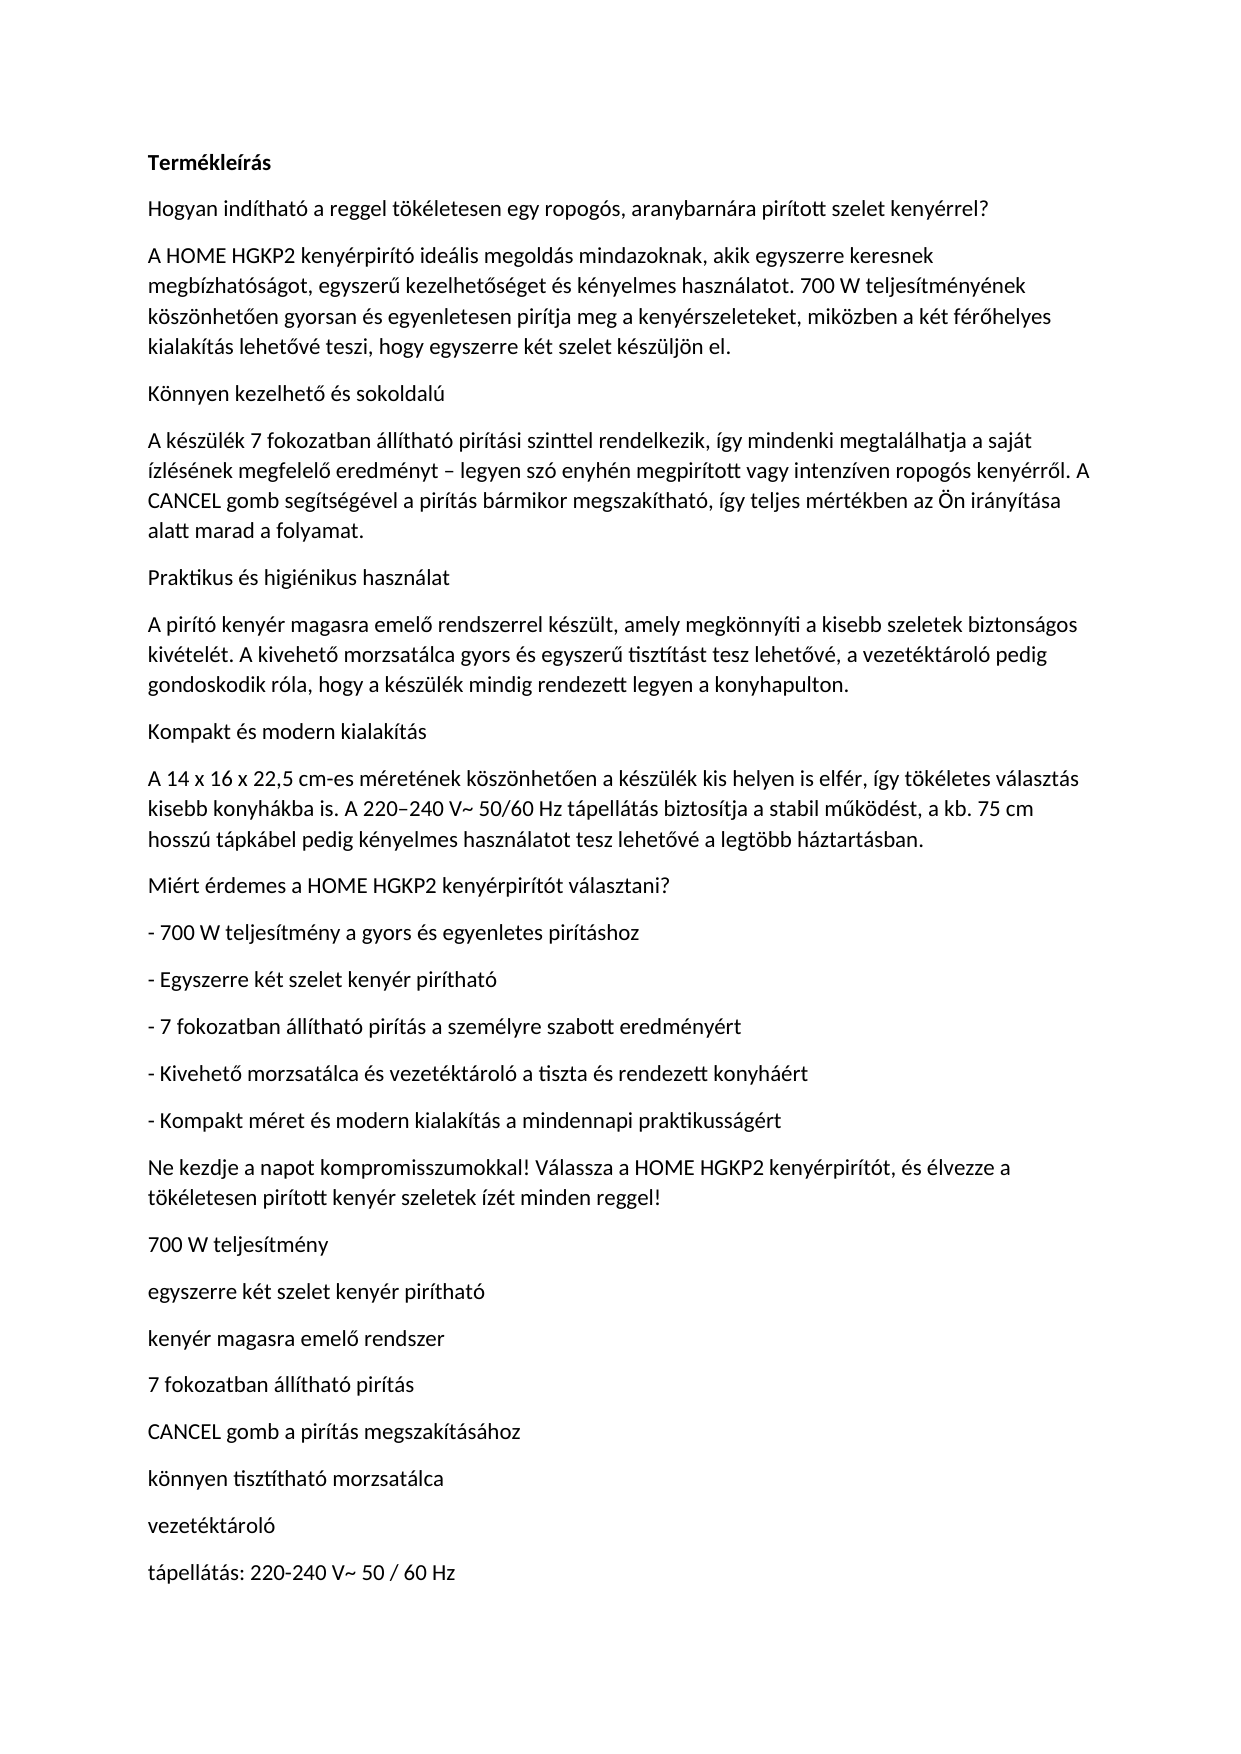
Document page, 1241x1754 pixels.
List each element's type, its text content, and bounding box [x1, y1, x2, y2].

text - 7 fokozatban állítható pirítás a személyre szabott eredményért [148, 1012, 1093, 1040]
text kenyér magasra emelő rendszer [148, 1324, 1093, 1352]
text vezetéktároló [148, 1511, 1093, 1539]
text könnyen tisztítható morzsatálca [148, 1464, 1093, 1492]
text Hogyan indítható a reggel tökéletesen egy ropogós, aranybarnára pirított szelet kenyérrel? [148, 194, 1093, 222]
text Ne kezdje a napot kompromisszumokkal! Válassza a HOME HGKP2 kenyérpirítót, és élvezze a tökéletesen pirított kenyér szeletek ízét minden reggel! [148, 1153, 1093, 1211]
text Termékleírás [148, 148, 1093, 176]
text egyszerre két szelet kenyér pirítható [148, 1277, 1093, 1305]
text A HOME HGKP2 kenyérpirító ideális megoldás mindazoknak, akik egyszerre keresnek megbízhatóságot, egyszerű kezelhetőséget és kényelmes használatot. 700 W teljesítményének köszönhetően gyorsan és egyenletesen pirítja meg a kenyérszeleteket, miközben a két férőhelyes kialakítás lehetővé teszi, hogy egyszerre két szelet készüljön el. [148, 241, 1093, 360]
text A készülék 7 fokozatban állítható pirítási szinttel rendelkezik, így mindenki megtalálhatja a saját ízlésének megfelelő eredményt – legyen szó enyhén megpirított vagy intenzíven ropogós kenyérről. A CANCEL gomb segítségével a pirítás bármikor megszakítható, így teljes mértékben az Ön irányítása alatt marad a folyamat. [148, 426, 1093, 544]
text A pirító kenyér magasra emelő rendszerrel készült, amely megkönnyíti a kisebb szeletek biztonságos kivételét. A kivehető morzsatálca gyors és egyszerű tisztítást tesz lehetővé, a vezetéktároló pedig gondoskodik róla, hogy a készülék mindig rendezett legyen a konyhapulton. [148, 610, 1093, 698]
text CANCEL gomb a pirítás megszakításához [148, 1417, 1093, 1445]
text Könnyen kezelhető és sokoldalú [148, 379, 1093, 407]
text Kompakt és modern kialakítás [148, 717, 1093, 745]
text 700 W teljesítmény [148, 1230, 1093, 1258]
text tápellátás: 220-240 V~ 50 / 60 Hz [148, 1558, 1093, 1586]
text Miért érdemes a HOME HGKP2 kenyérpirítót választani? [148, 872, 1093, 899]
text - Kompakt méret és modern kialakítás a mindennapi praktikusságért [148, 1106, 1093, 1134]
text Praktikus és higiénikus használat [148, 563, 1093, 591]
text A 14 x 16 x 22,5 cm-es méretének köszönhetően a készülék kis helyen is elfér, így tökéletes választás kisebb konyhákba is. A 220–240 V~ 50/60 Hz tápellátás biztosítja a stabil működést, a kb. 75 cm hosszú tápkábel pedig kényelmes használatot tesz lehetővé a legtöbb háztartásban. [148, 764, 1093, 853]
text - Kivehető morzsatálca és vezetéktároló a tiszta és rendezett konyháért [148, 1059, 1093, 1087]
text - Egyszerre két szelet kenyér pirítható [148, 965, 1093, 993]
text - 700 W teljesítmény a gyors és egyenletes pirításhoz [148, 918, 1093, 946]
text 7 fokozatban állítható pirítás [148, 1371, 1093, 1398]
